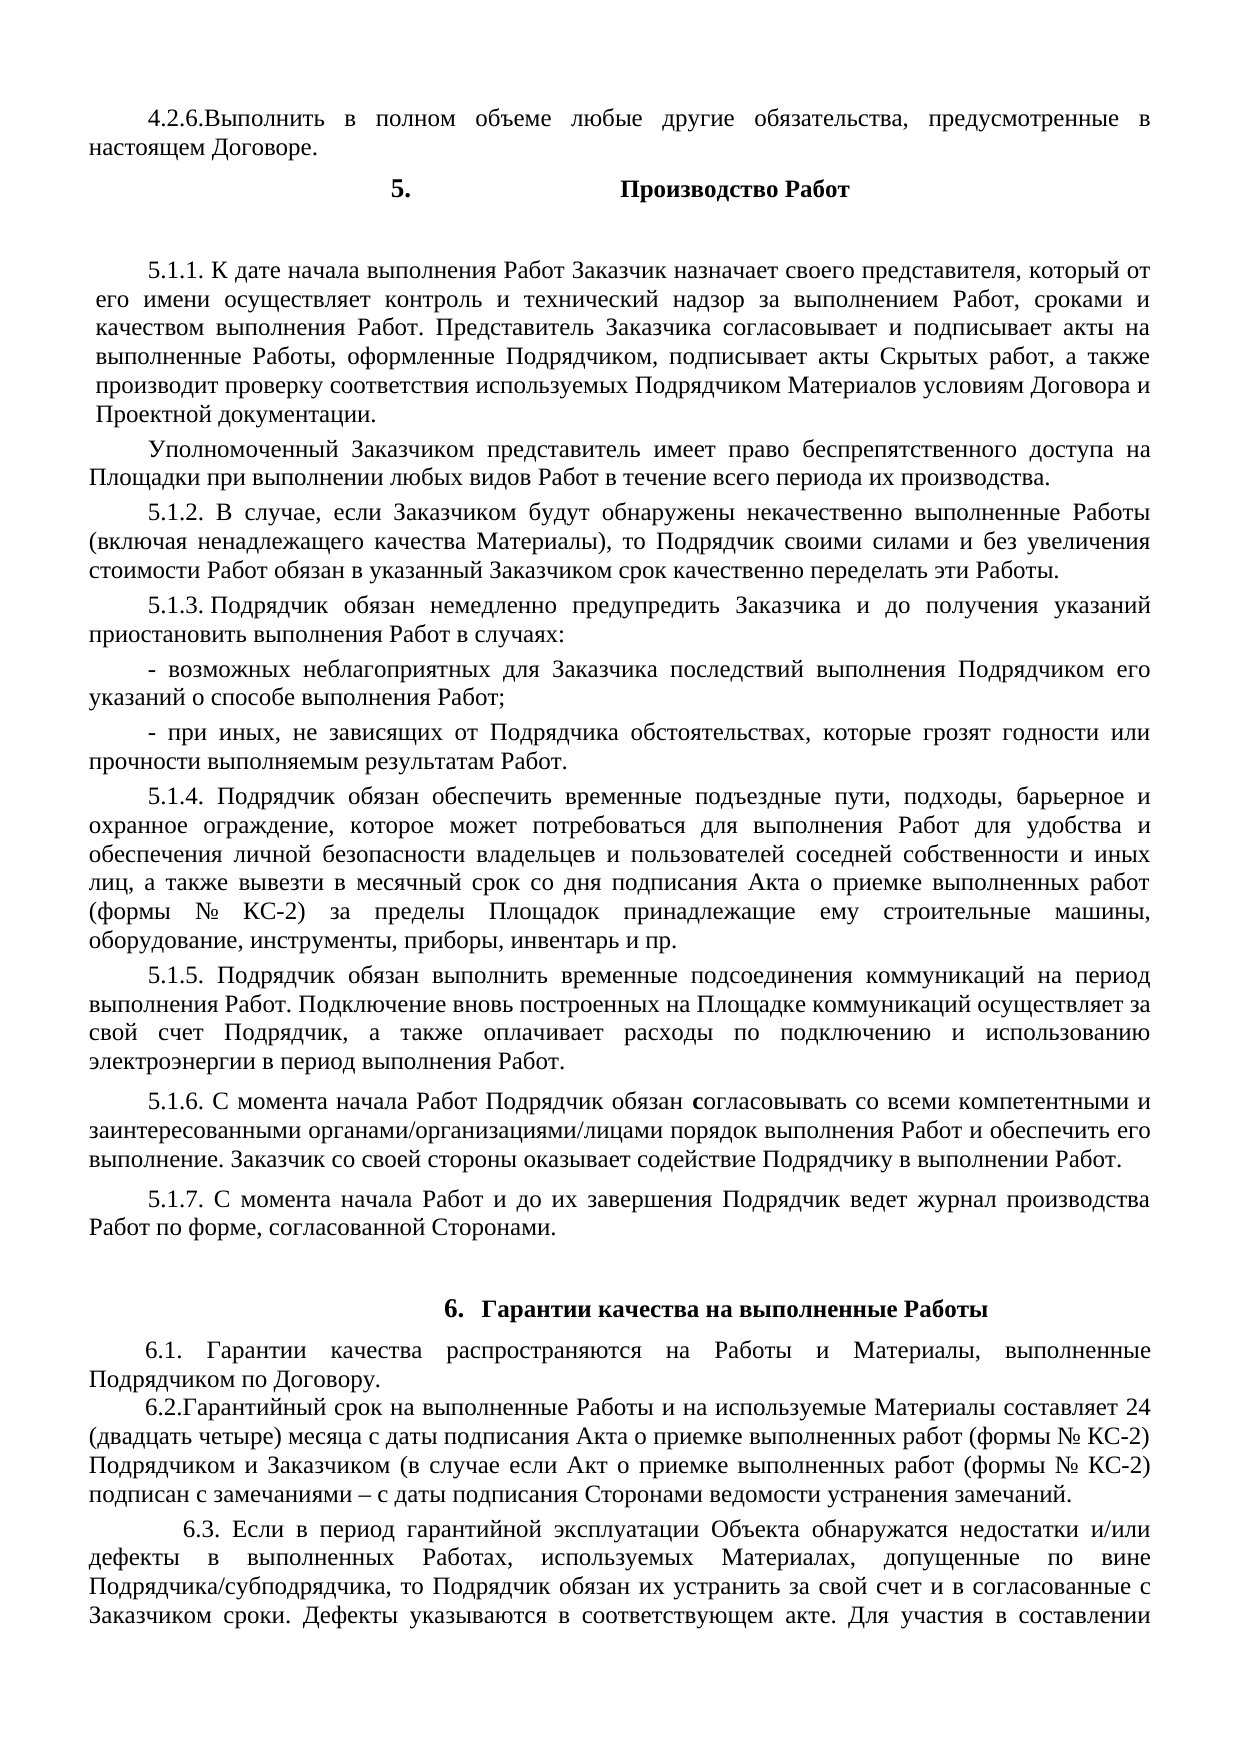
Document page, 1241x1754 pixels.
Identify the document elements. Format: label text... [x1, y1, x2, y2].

text 5.1.2. В случае, если Заказчиком будут обнаружены некачественно выполненные Работы (включая ненадлежащего качества Материалы), то Подрядчик своими силами и без увеличения стоимости Работ обязан в указанный Заказчиком срок качественно переделать эти Работы. [89, 497, 1152, 584]
text Уполномоченный Заказчиком представитель имеет право беспрепятственного доступа на Площадки при выполнении любых видов Работ в течение всего периода их производства. [89, 434, 1152, 491]
text 5.1.1. К дате начала выполнения Работ Заказчик назначает своего представителя, который от его имени осуществляет контроль и технический надзор за выполнением Работ, сроками и качеством выполнения Работ. Представитель Заказчика согласовывает и подписывает акты на выполненные Работы, оформленные Подрядчиком, подписывает акты Скрытых работ, а также производит проверку соответствия используемых Подрядчиком Материалов условиям Договора и Проектной документации. [95, 255, 1152, 427]
text - при иных, не зависящих от Подрядчика обстоятельствах, которые грозят годности или прочности выполняемым результатам Работ. [89, 717, 1152, 775]
text 4.2.6.Выполнить в полном объеме любые другие обязательства, предусмотренные в настоящем Договоре. [89, 103, 1152, 161]
text - возможных неблагоприятных для Заказчика последствий выполнения Подрядчиком его указаний о способе выполнения Работ; [89, 654, 1152, 711]
text 5.1.3. Подрядчик обязан немедленно предупредить Заказчика и до получения указаний приостановить выполнения Работ в случаях: [89, 590, 1152, 647]
list Гарантии качества на выполненные Работы [281, 1292, 1152, 1324]
text 6.1. Гарантии качества распространяются на Работы и Материалы, выполненные Подрядчиком по Договору. [89, 1335, 1152, 1392]
text 6.2.Гарантийный срок на выполненные Работы и на используемые Материалы составляет 24 (двадцать четыре) месяца с даты подписания Акта о приемке выполненных работ (формы № КС-2) Подрядчиком и Заказчиком (в случае если Акт о приемке выполненных работ (формы № КС-2) подписан с замечаниями – с даты подписания Сторонами ведомости устранения замечаний. [89, 1392, 1152, 1507]
text 5.1.5. Подрядчик обязан выполнить временные подсоединения коммуникаций на период выполнения Работ. Подключение вновь построенных на Площадке коммуникаций осуществляет за свой счет Подрядчик, а также оплачивает расходы по подключению и использованию электроэнергии в период выполнения Работ. [89, 960, 1152, 1075]
text 5.1.6. С момента начала Работ Подрядчик обязан согласовывать со всеми компетентными и заинтересованными органами/организациями/лицами порядок выполнения Работ и обеспечить его выполнение. Заказчик со своей стороны оказывает содействие Подрядчику в выполнении Работ. [89, 1086, 1152, 1172]
list Производство Работ [89, 172, 1152, 203]
text 5.1.7. С момента начала Работ и до их завершения Подрядчик ведет журнал производства Работ по форме, согласованной Сторонами. [89, 1184, 1152, 1241]
text 5.1.4. Подрядчик обязан обеспечить временные подъездные пути, подходы, барьерное и охранное ограждение, которое может потребоваться для выполнения Работ для удобства и обеспечения личной безопасности владельцев и пользователей соседней собственности и иных лиц, а также вывезти в месячный срок со дня подписания Акта о приемке выполненных работ (формы № КС-2) за пределы Площадок принадлежащие ему строительные машины, оборудование, инструменты, приборы, инвентарь и пр. [89, 781, 1152, 954]
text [89, 1514, 1152, 1629]
